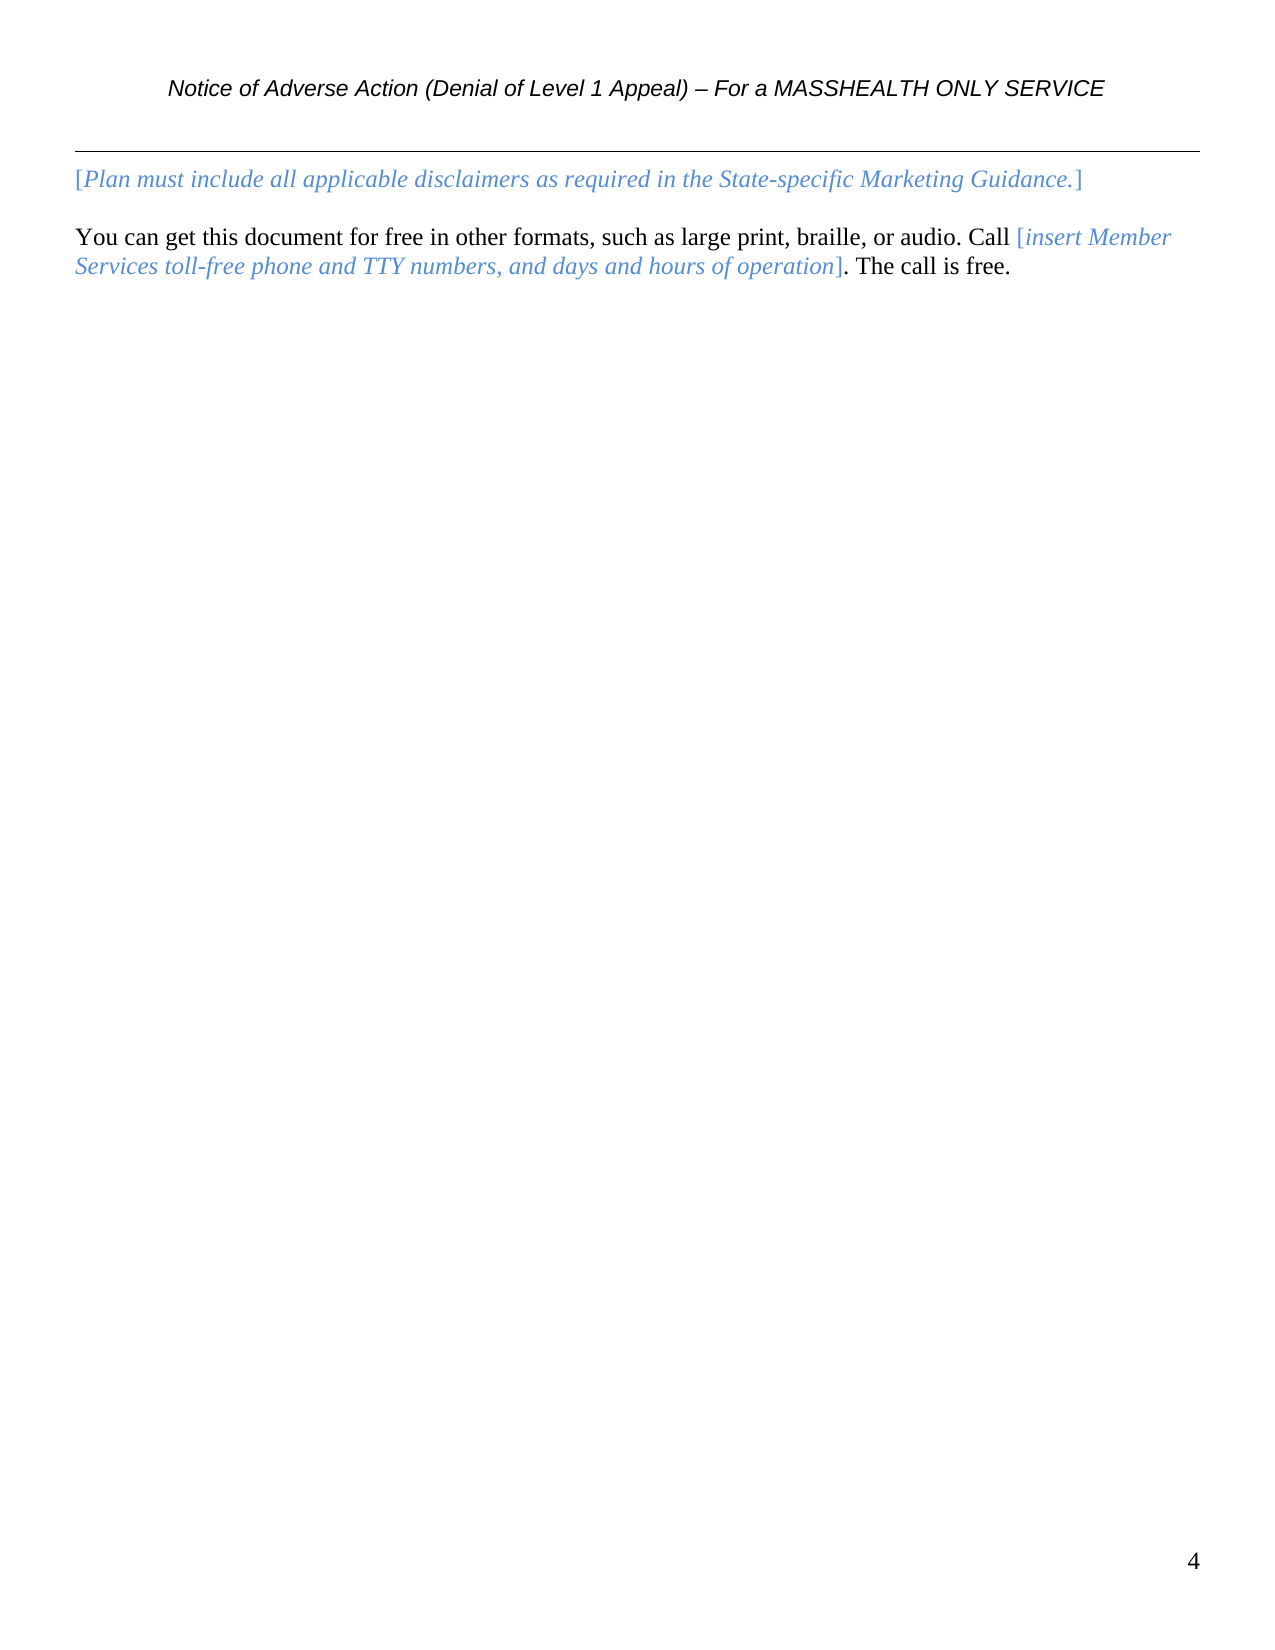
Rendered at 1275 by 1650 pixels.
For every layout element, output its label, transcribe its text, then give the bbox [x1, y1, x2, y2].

text [Plan must include all applicable disclaimers as required in the State-specific Marketing Guidance.] [75, 152, 1200, 193]
text You can get this document for free in other formats, such as large print, braille, or audio. Call [insert Member Services toll-free phone and TTY numbers, and days and hours of operation]. The call is free. [75, 222, 1200, 279]
